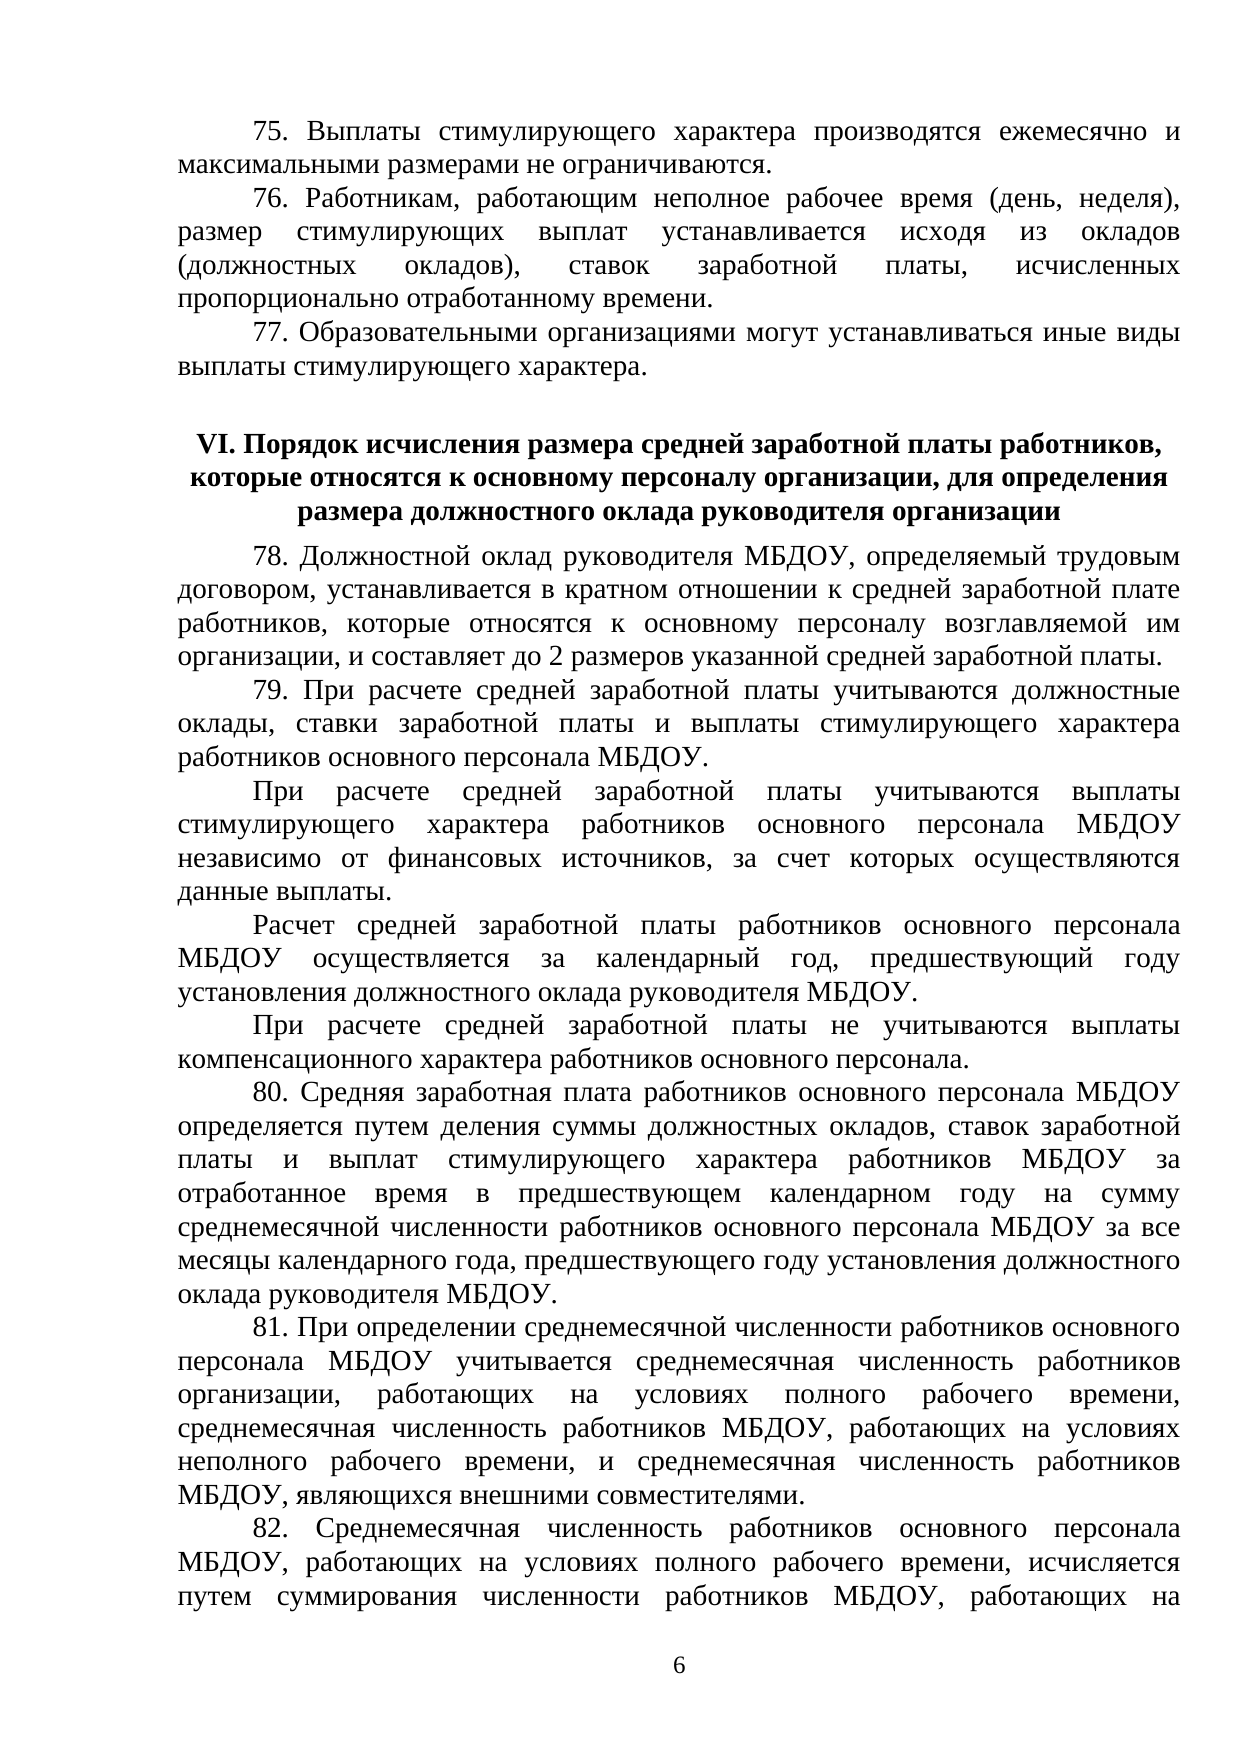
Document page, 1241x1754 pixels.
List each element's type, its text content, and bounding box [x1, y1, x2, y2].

text 80. Средняя заработная плата работников основного персонала МБДОУ определяется путем деления суммы должностных окладов, ставок заработной платы и выплат стимулирующего характера работников МБДОУ за отработанное время в предшествующем календарном году на сумму среднемесячной численности работников основного персонала МБДОУ за все месяцы календарного года, предшествующего году установления должностного оклада руководителя МБДОУ. [177, 1074, 1181, 1309]
text При расчете средней заработной платы не учитываются выплаты компенсационного характера работников основного персонала. [177, 1007, 1181, 1074]
text 79. При расчете средней заработной платы учитываются должностные оклады, ставки заработной платы и выплаты стимулирующего характера работников основного персонала МБДОУ. [177, 672, 1181, 773]
text 78. Должностной оклад руководителя МБДОУ, определяемый трудовым договором, устанавливается в кратном отношении к средней заработной плате работников, которые относятся к основному персоналу возглавляемой им организации, и составляет до 2 размеров указанной средней заработной платы. [177, 538, 1181, 672]
text VI. Порядок исчисления размера средней заработной платы работников, которые относятся к основному персоналу организации, для определения размера должностного оклада руководителя организации [177, 426, 1181, 527]
text 77. Образовательными организациями могут устанавливаться иные виды выплаты стимулирующего характера. [177, 314, 1181, 381]
text При расчете средней заработной платы учитываются выплаты стимулирующего характера работников основного персонала МБДОУ независимо от финансовых источников, за счет которых осуществляются данные выплаты. [177, 773, 1181, 907]
text 81. При определении среднемесячной численности работников основного персонала МБДОУ учитывается среднемесячная численность работников организации, работающих на условиях полного рабочего времени, среднемесячная численность работников МБДОУ, работающих на условиях неполного рабочего времени, и среднемесячная численность работников МБДОУ, являющихся внешними совместителями. [177, 1309, 1181, 1511]
text 75. Выплаты стимулирующего характера производятся ежемесячно и максимальными размерами не ограничиваются. [177, 113, 1181, 180]
text 76. Работникам, работающим неполное рабочее время (день, неделя), размер стимулирующих выплат устанавливается исходя из окладов (должностных окладов), ставок заработной платы, исчисленных пропорционально отработанному времени. [177, 180, 1181, 314]
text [177, 1511, 1181, 1611]
text Расчет средней заработной платы работников основного персонала МБДОУ осуществляется за календарный год, предшествующий году установления должностного оклада руководителя МБДОУ. [177, 907, 1181, 1007]
